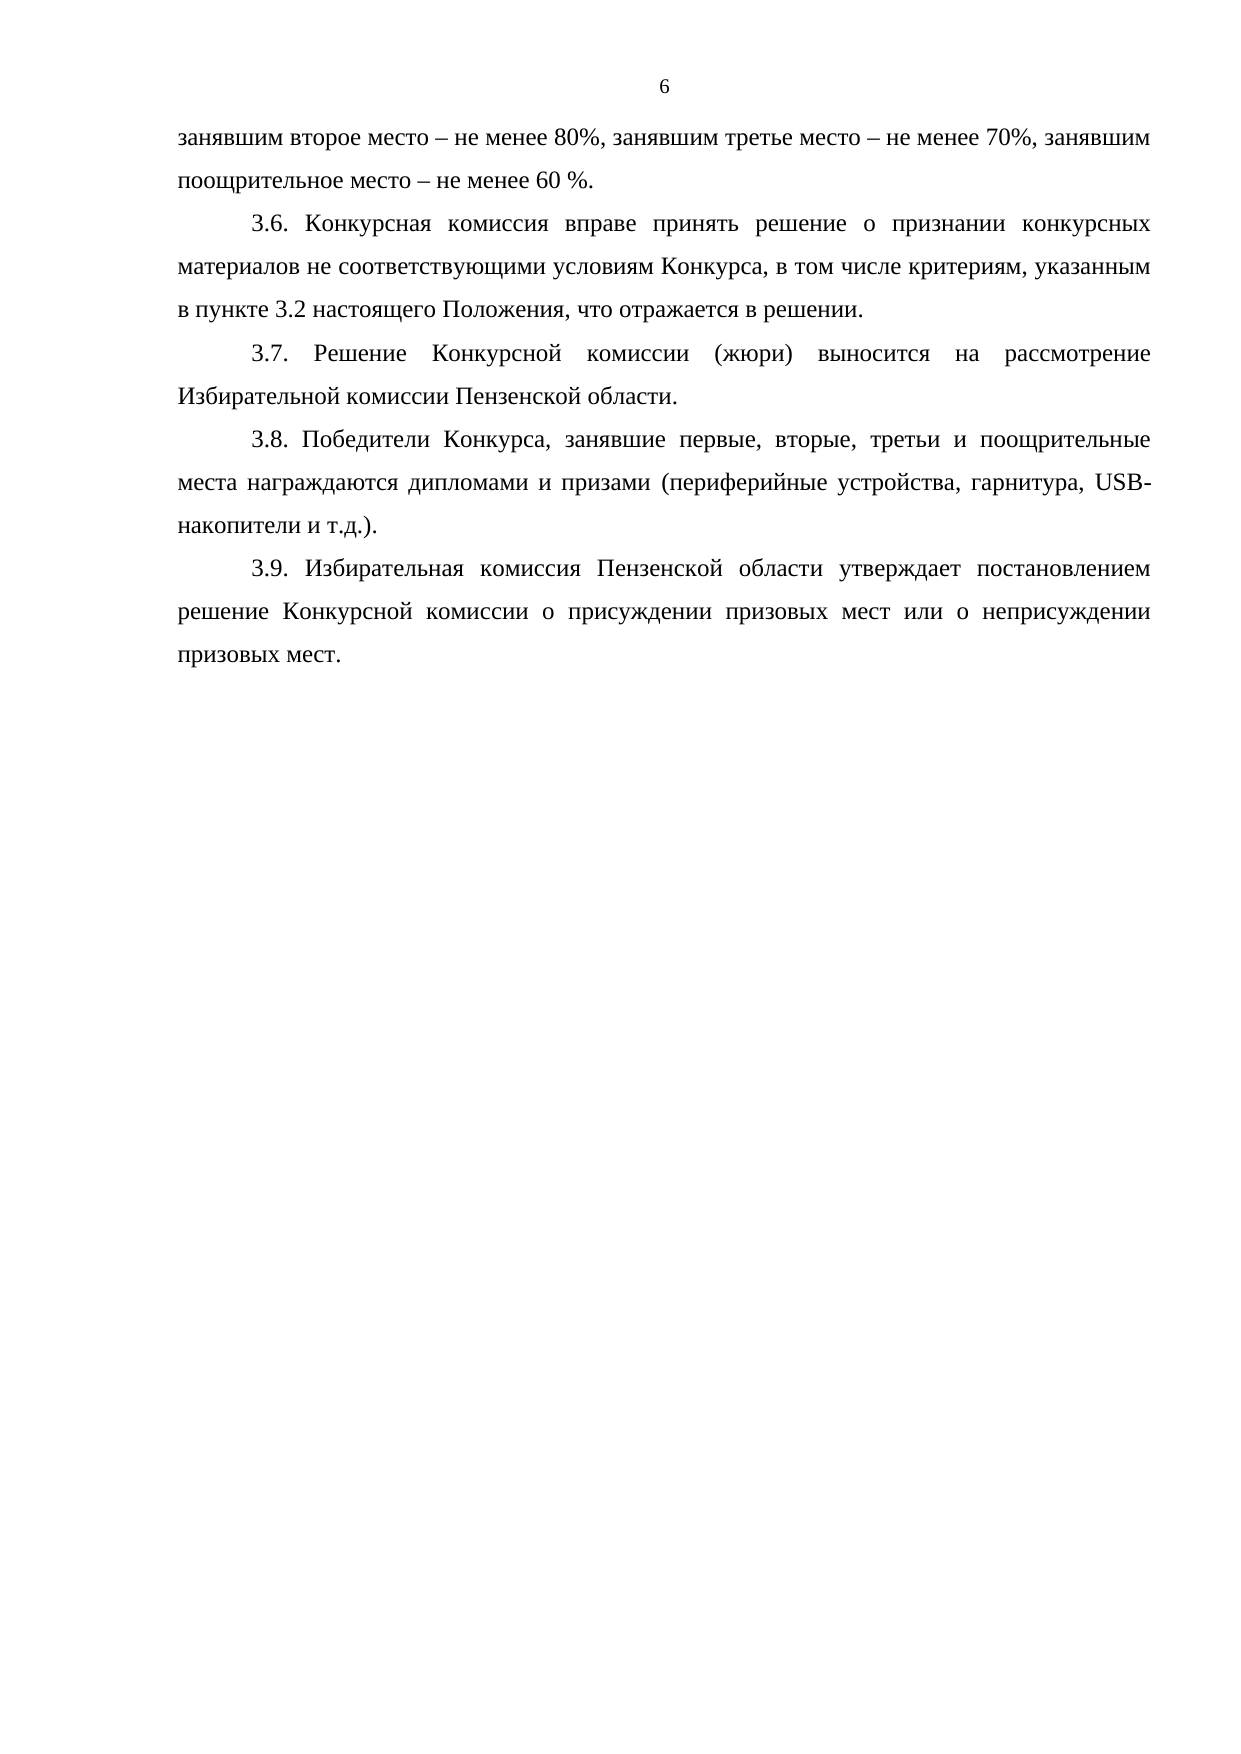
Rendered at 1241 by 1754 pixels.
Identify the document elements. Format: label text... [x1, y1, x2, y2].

text 3.7. Решение Конкурсной комиссии (жюри) выносится на рассмотрение Избирательной комиссии Пензенской области. [177, 338, 1152, 409]
text 3.6. Конкурсная комиссия вправе принять решение о признании конкурсных материалов не соответствующими условиям Конкурса, в том числе критериям, указанным в пункте 3.2 настоящего Положения, что отражается в решении. [177, 208, 1152, 323]
text 3.9. Избирательная комиссия Пензенской области утверждает постановлением решение Конкурсной комиссии о присуждении призовых мест или о неприсуждении призовых мест. [177, 553, 1152, 668]
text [177, 122, 1152, 194]
text 3.8. Победители Конкурса, занявшие первые, вторые, третьи и поощрительные места награждаются дипломами и призами (периферийные устройства, гарнитура, USB-накопители и т.д.). [177, 424, 1152, 539]
